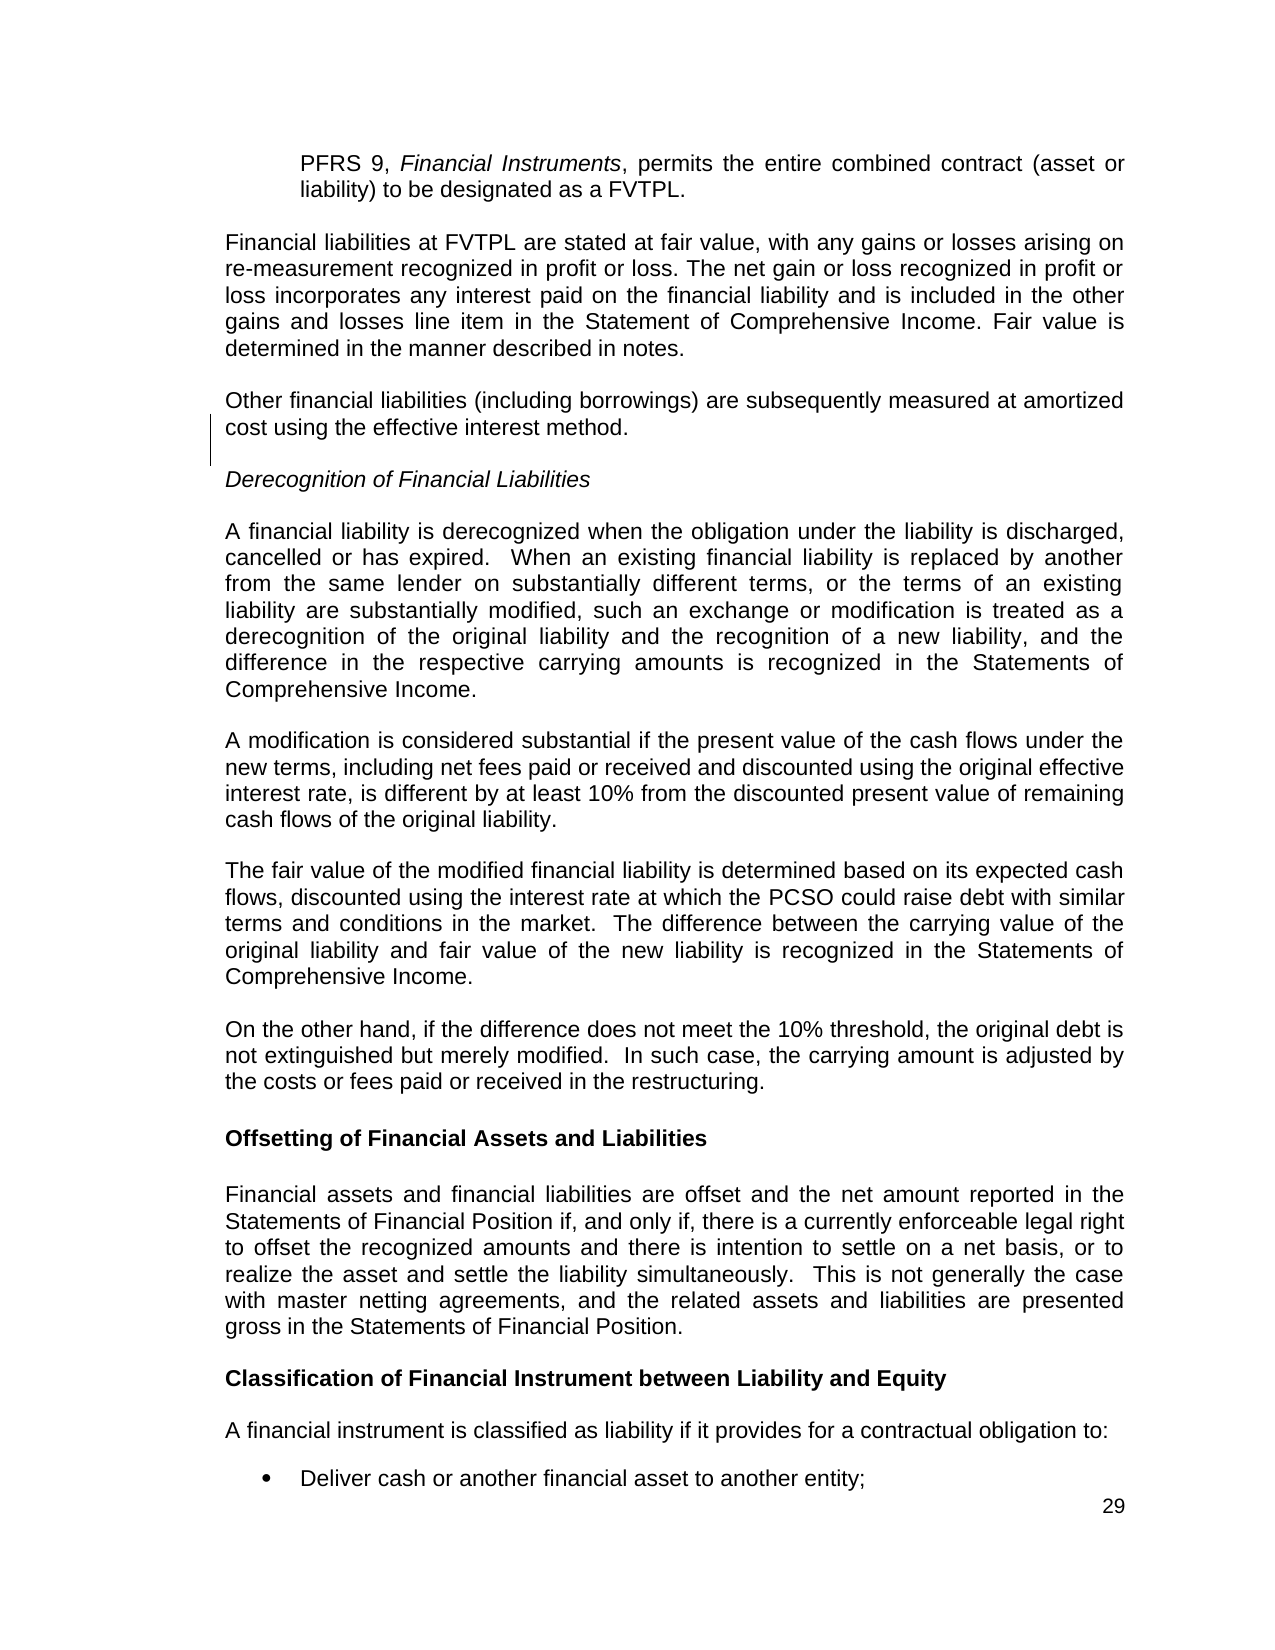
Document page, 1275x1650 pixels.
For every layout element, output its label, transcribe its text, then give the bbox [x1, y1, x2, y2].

text Financial liabilities at FVTPL are stated at fair value, with any gains or losses arising on re-measurement recognized in profit or loss. The net gain or loss recognized in profit or loss incorporates any interest paid on the financial liability and is included in the other gains and losses line item in the Statement of Comprehensive Income. Fair value is determined in the manner described in notes. [225, 229, 1125, 361]
text Derecognition of Financial Liabilities [225, 466, 1125, 493]
text Other financial liabilities (including borrowings) are subsequently measured at amortized cost using the effective interest method. [225, 387, 1125, 440]
text On the other hand, if the difference does not meet the 10% threshold, the original debt is not extinguished but merely modified. In such case, the carrying amount is adjusted by the costs or fees paid or received in the restructuring. [225, 1016, 1125, 1095]
text A financial instrument is classified as liability if it provides for a contractual obligation to: [225, 1417, 1125, 1444]
text Offsetting of Financial Assets and Liabilities [225, 1125, 1125, 1151]
list Deliver cash or another financial asset to another entity; [262, 1465, 1125, 1492]
text A modification is considered substantial if the present value of the cash flows under the new terms, including net fees paid or received and discounted using the original effective interest rate, is different by at least 10% from the discounted present value of remaining cash flows of the original liability. [225, 727, 1125, 832]
text A financial liability is derecognized when the obligation under the liability is discharged, cancelled or has expired. When an existing financial liability is replaced by another from the same lender on substantially different terms, or the terms of an existing liability are substantially modified, such an exchange or modification is treated as a derecognition of the original liability and the recognition of a new liability, and the difference in the respective carrying amounts is recognized in the Statements of Comprehensive Income. [225, 518, 1125, 702]
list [262, 150, 1125, 203]
text Financial assets and financial liabilities are offset and the net amount reported in the Statements of Financial Position if, and only if, there is a currently enforceable legal right to offset the recognized amounts and there is intention to settle on a net basis, or to realize the asset and settle the liability simultaneously. This is not generally the case with master netting agreements, and the related assets and liabilities are presented gross in the Statements of Financial Position. [225, 1181, 1125, 1339]
text Classification of Financial Instrument between Liability and Equity [225, 1364, 1125, 1391]
text The fair value of the modified financial liability is determined based on its expected cash flows, discounted using the interest rate at which the PCSO could raise debt with similar terms and conditions in the market. The difference between the carrying value of the original liability and fair value of the new liability is recognized in the Statements of Comprehensive Income. [225, 857, 1125, 989]
